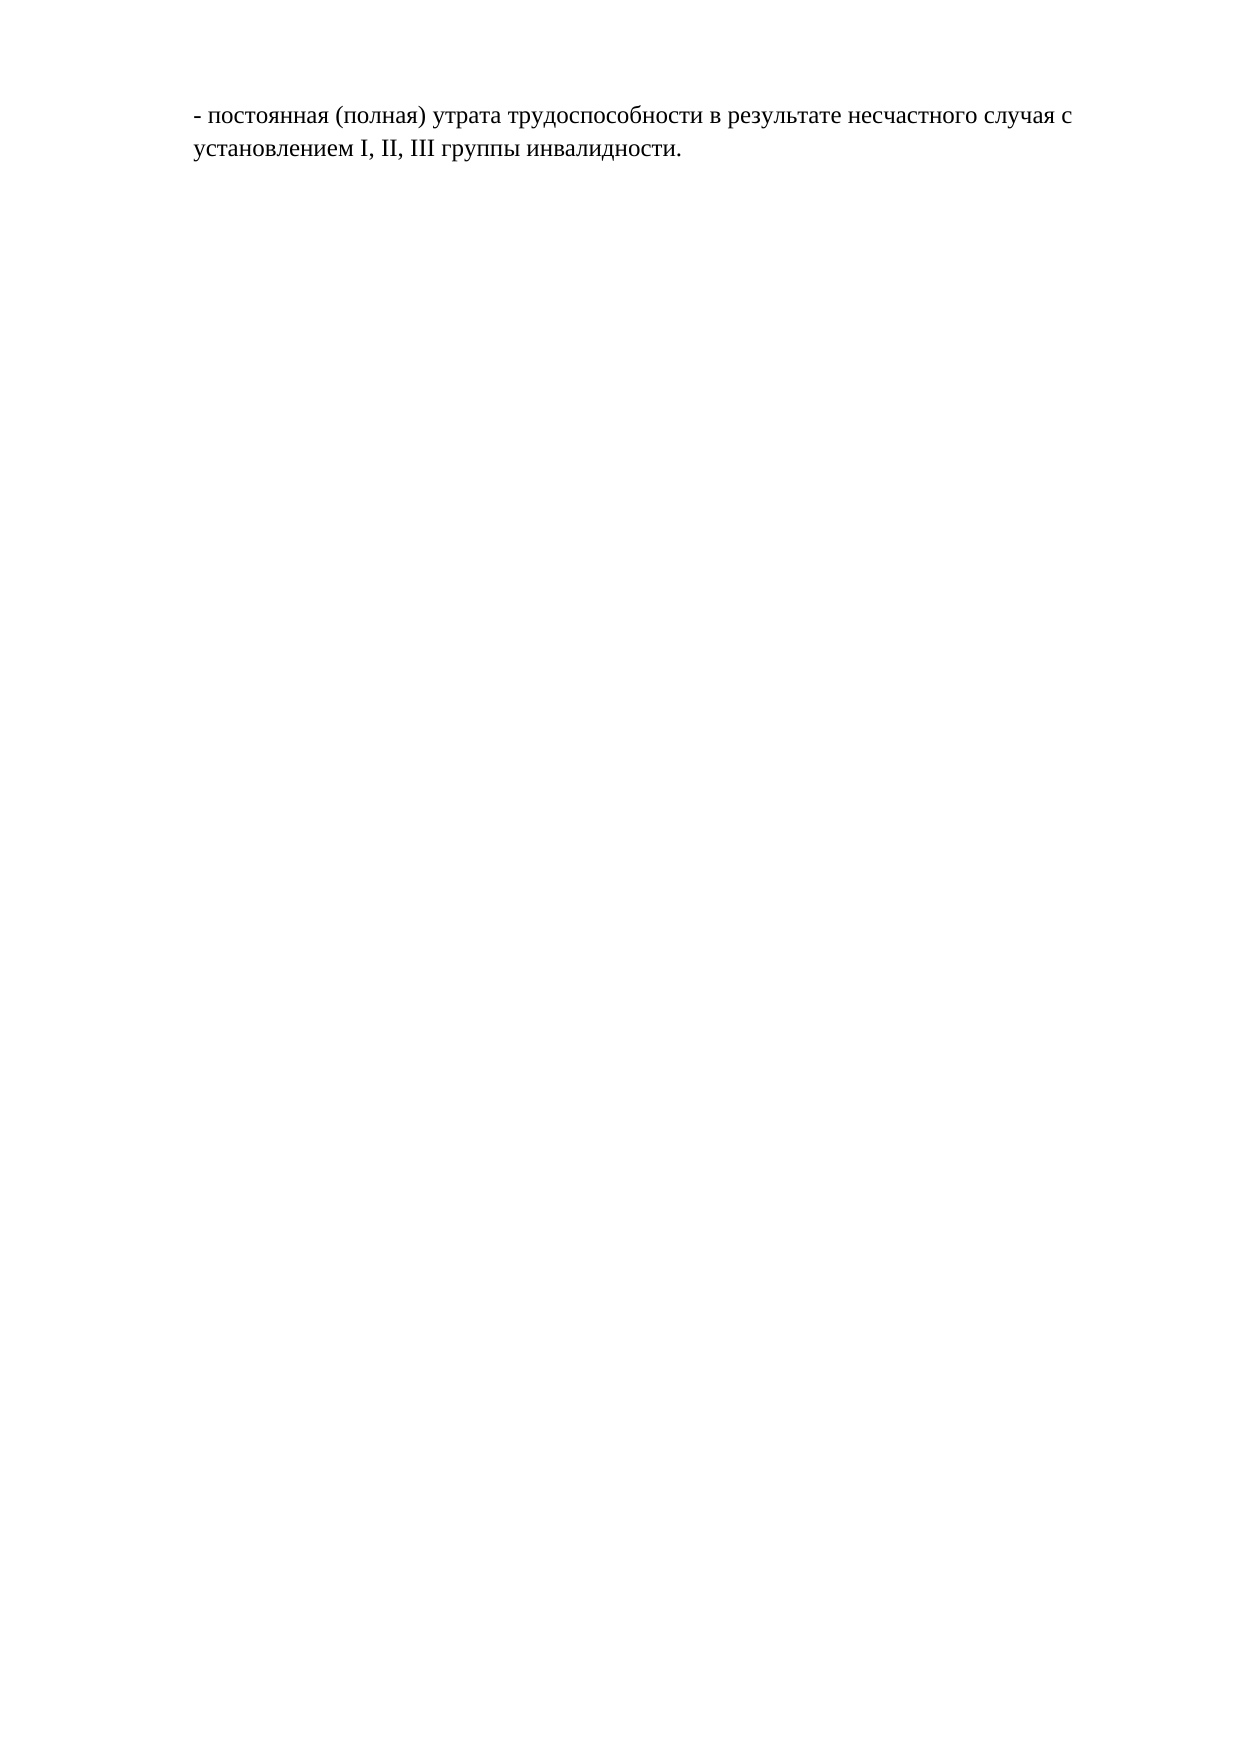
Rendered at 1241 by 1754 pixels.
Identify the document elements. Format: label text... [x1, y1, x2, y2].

list - постоянная (полная) утрата трудоспособности в результате несчастного случая с установлением I, II, III группы инвалидности. [193, 100, 1196, 162]
